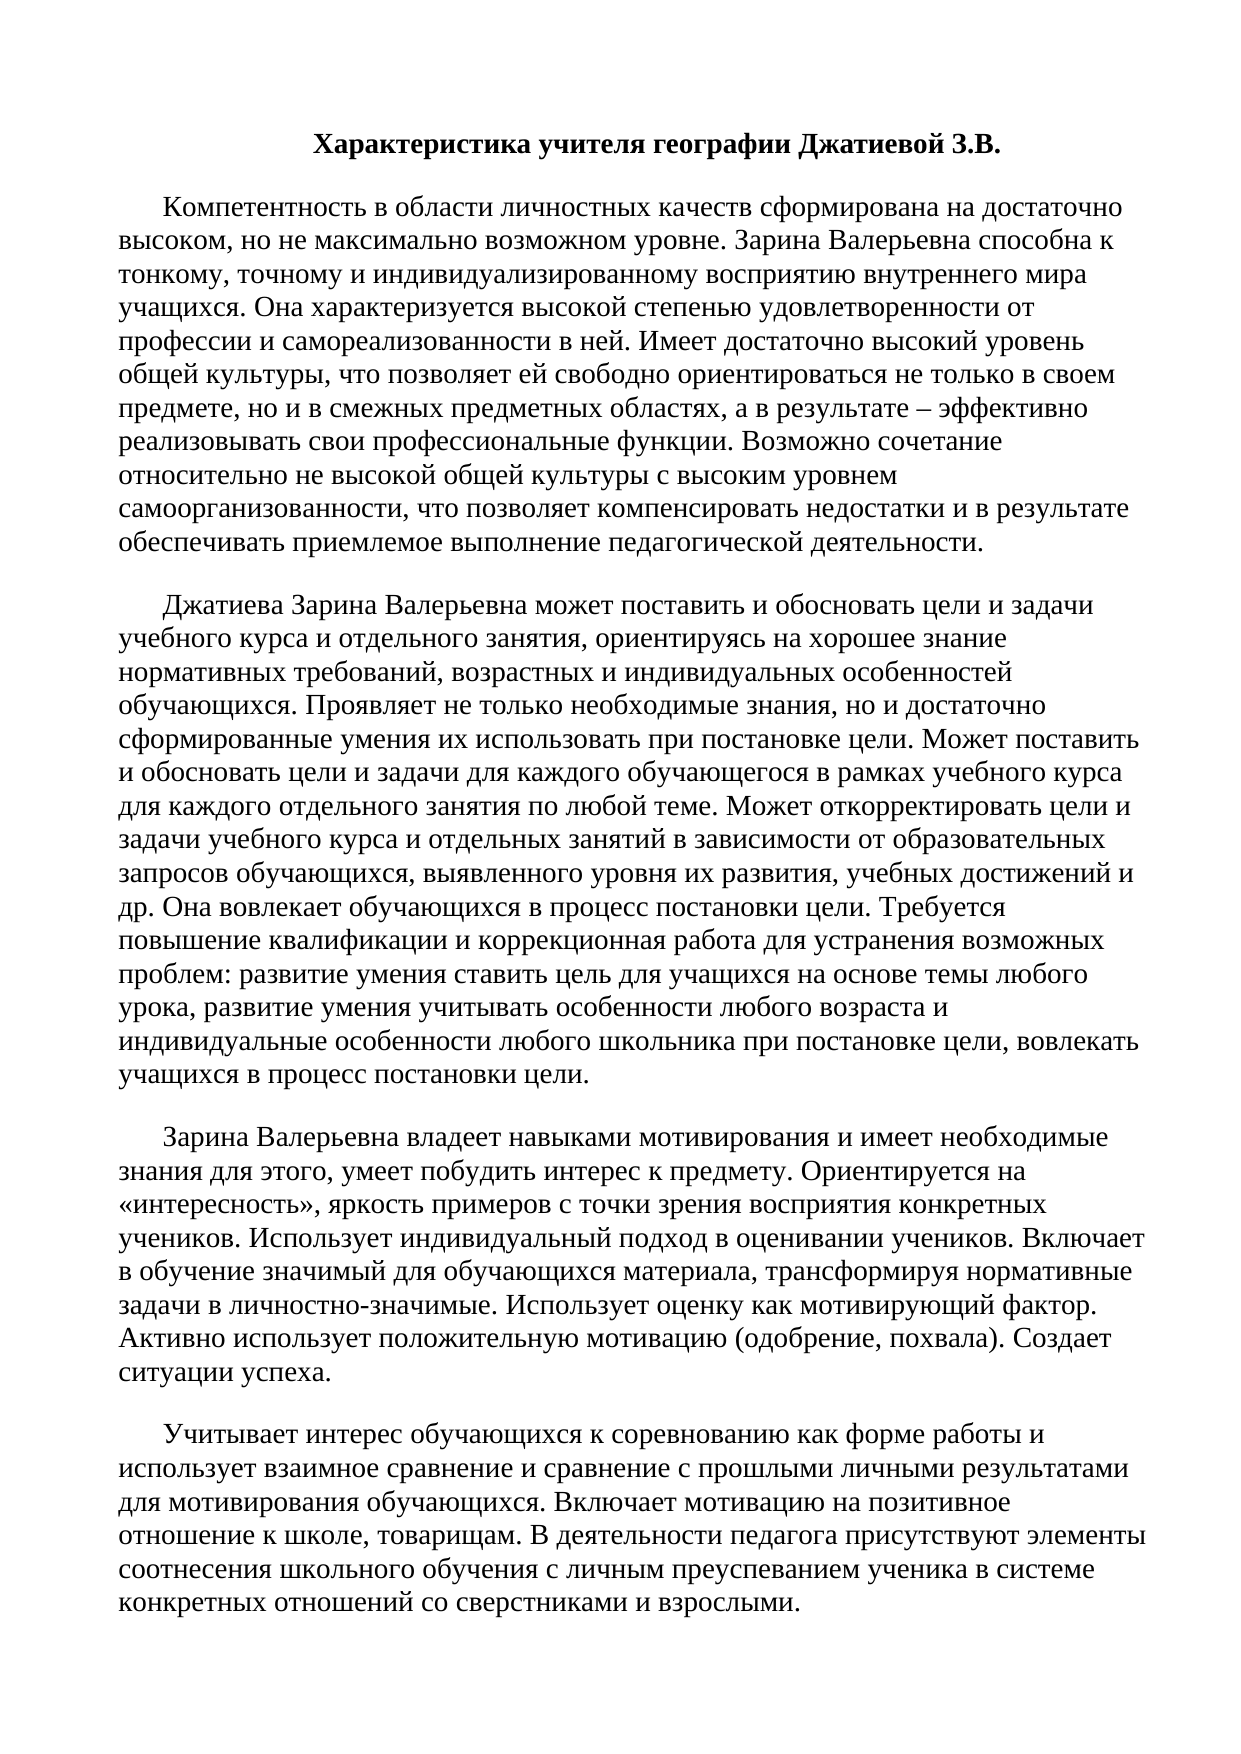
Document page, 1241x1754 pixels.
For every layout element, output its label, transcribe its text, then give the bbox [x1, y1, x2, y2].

text Джатиева Зарина Валерьевна может поставить и обосновать цели и задачи учебного курса и отдельного занятия, ориентируясь на хорошее знание нормативных требований, возрастных и индивидуальных особенностей обучающихся. Проявляет не только необходимые знания, но и достаточно сформированные умения их использовать при постановке цели. Может поставить и обосновать цели и задачи для каждого обучающегося в рамках учебного курса для каждого отдельного занятия по любой теме. Может откорректировать цели и задачи учебного курса и отдельных занятий в зависимости от образовательных запросов обучающихся, выявленного уровня их развития, учебных достижений и др. Она вовлекает обучающихся в процесс постановки цели. Требуется повышение квалификации и коррекционная работа для устранения возможных проблем: развитие умения ставить цель для учащихся на основе темы любого урока, развитие умения учитывать особенности любого возраста и индивидуальные особенности любого школьника при постановке цели, вовлекать учащихся в процесс постановки цели. [118, 587, 1152, 1090]
text Характеристика учителя географии Джатиевой З.В. [118, 126, 1152, 159]
text Учитывает интерес обучающихся к соревнованию как форме работы и использует взаимное сравнение и сравнение с прошлыми личными результатами для мотивирования обучающихся. Включает мотивацию на позитивное отношение к школе, товарищам. В деятельности педагога присутствуют элементы соотнесения школьного обучения с личным преуспеванием ученика в системе конкретных отношений со сверстниками и взрослыми. [118, 1417, 1152, 1618]
text Зарина Валерьевна владеет навыками мотивирования и имеет необходимые знания для этого, умеет побудить интерес к предмету. Ориентируется на «интересность», яркость примеров с точки зрения восприятия конкретных учеников. Использует индивидуальный подход в оценивании учеников. Включает в обучение значимый для обучающихся материала, трансформируя нормативные задачи в личностно-значимые. Использует оценку как мотивирующий фактор. Активно использует положительную мотивацию (одобрение, похвала). Создает ситуации успеха. [118, 1119, 1152, 1387]
text Компетентность в области личностных качеств сформирована на достаточно высоком, но не максимально возможном уровне. Зарина Валерьевна способна к тонкому, точному и индивидуализированному восприятию внутреннего мира учащихся. Она характеризуется высокой степенью удовлетворенности от профессии и самореализованности в ней. Имеет достаточно высокий уровень общей культуры, что позволяет ей свободно ориентироваться не только в своем предмете, но и в смежных предметных областях, а в результате – эффективно реализовывать свои профессиональные функции. Возможно сочетание относительно не высокой общей культуры с высоким уровнем самоорганизованности, что позволяет компенсировать недостатки и в результате обеспечивать приемлемое выполнение педагогической деятельности. [118, 189, 1152, 558]
